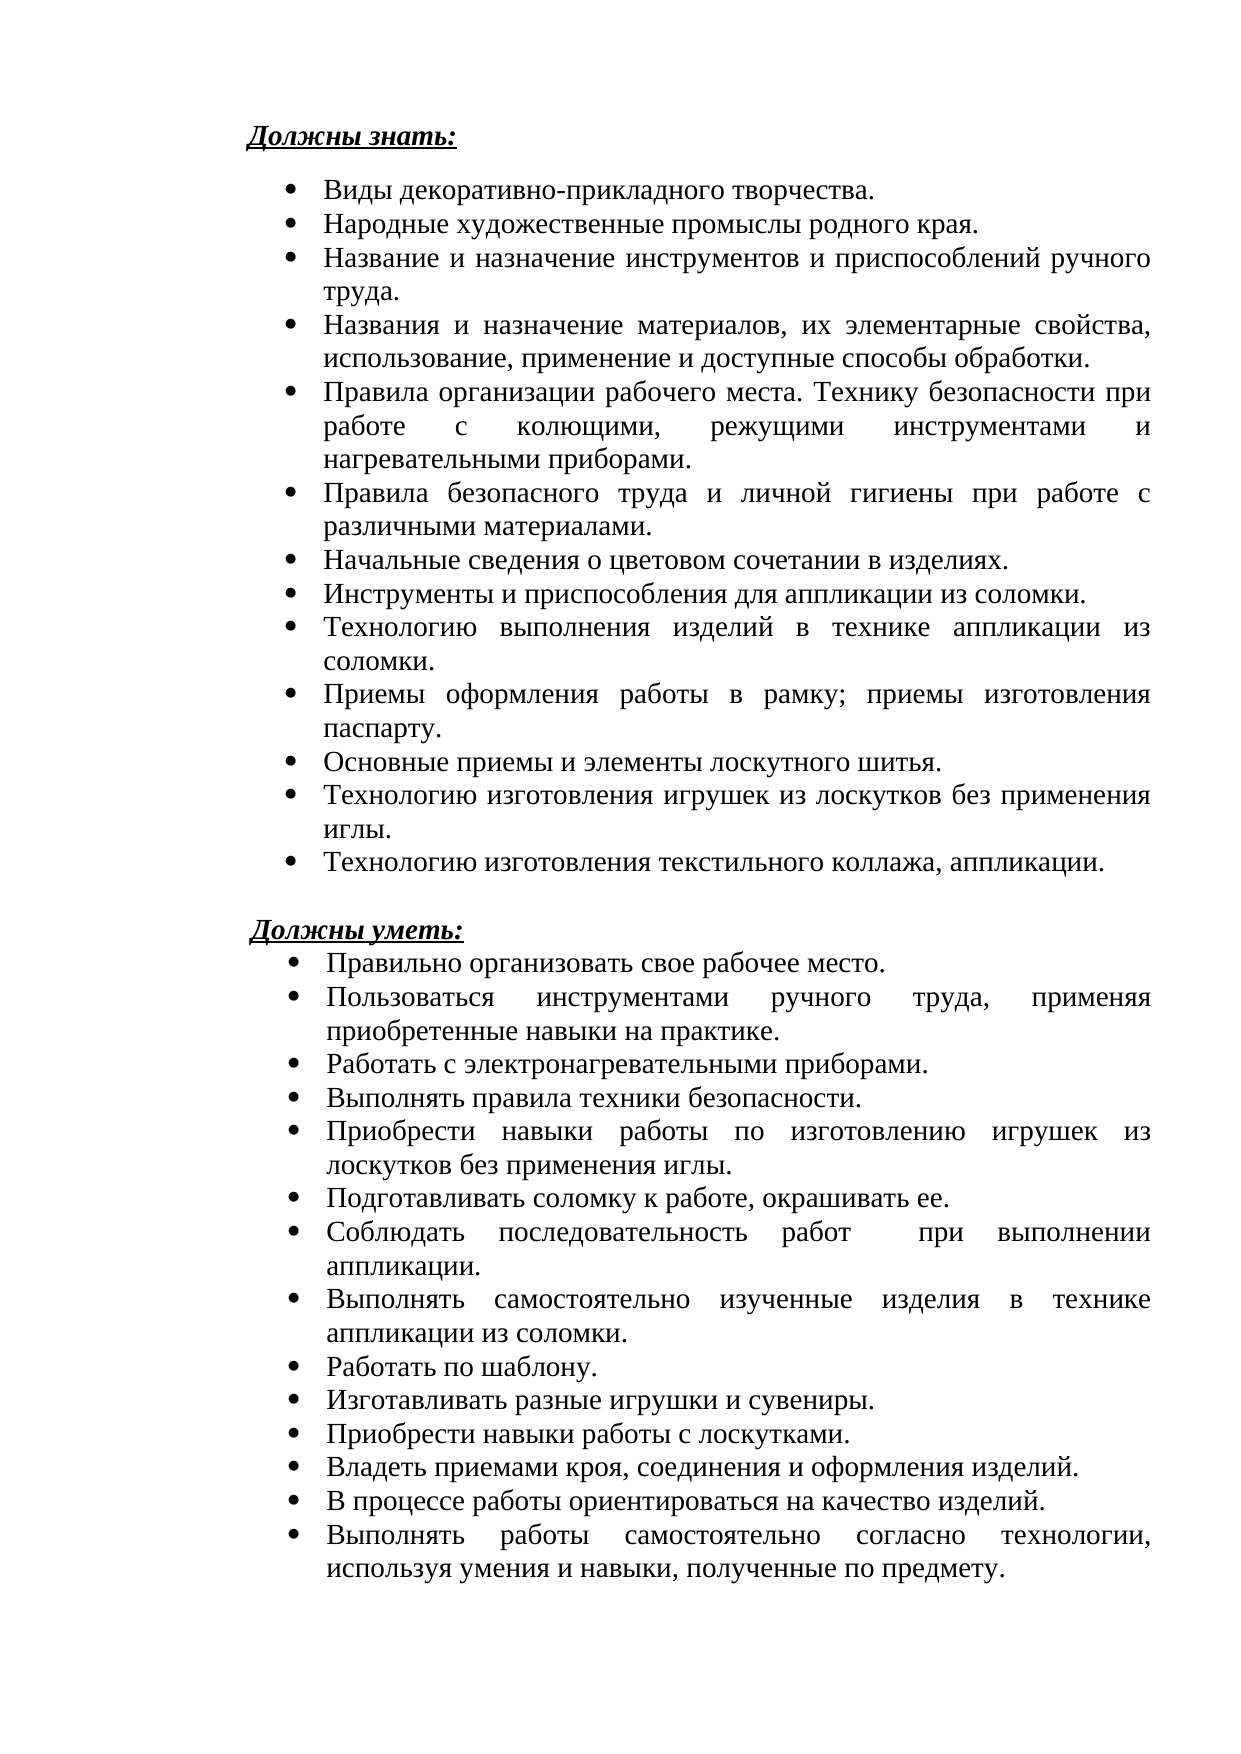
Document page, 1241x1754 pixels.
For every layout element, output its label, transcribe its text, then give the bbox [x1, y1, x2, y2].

list Правильно организовать свое рабочее место. [288, 945, 1152, 979]
list Работать по шаблону. [288, 1349, 1152, 1382]
text Должны знать: [177, 118, 1152, 152]
list Приобрести навыки работы по изготовлению игрушек из лоскутков без применения иглы. [288, 1113, 1152, 1181]
list Выполнять самостоятельно изученные изделия в технике аппликации из соломки. [288, 1281, 1152, 1349]
list Начальные сведения о цветовом сочетании в изделиях. [286, 542, 1152, 576]
list Выполнять работы самостоятельно согласно технологии, используя умения и навыки, полученные по предмету. [288, 1517, 1152, 1584]
list Пользоваться инструментами ручного труда, применяя приобретенные навыки на практике. [288, 979, 1152, 1046]
list Выполнять правила техники безопасности. [288, 1080, 1152, 1113]
list Изготавливать разные игрушки и сувениры. [288, 1382, 1152, 1416]
list Название и назначение инструментов и приспособлений ручного труда. [286, 240, 1152, 307]
list Работать с электронагревательными приборами. [288, 1046, 1152, 1080]
list Должны уметь: [251, 912, 1152, 945]
list Технологию изготовления текстильного коллажа, аппликации. [286, 844, 1152, 878]
list Соблюдать последовательность работ при выполнении аппликации. [288, 1214, 1152, 1281]
list Технологию изготовления игрушек из лоскутков без применения иглы. [286, 777, 1152, 844]
list Владеть приемами кроя, соединения и оформления изделий. [288, 1449, 1152, 1483]
list Технологию выполнения изделий в технике аппликации из соломки. [286, 609, 1152, 677]
list Народные художественные промыслы родного края. [286, 206, 1152, 240]
list Приемы оформления работы в рамку; приемы изготовления паспарту. [286, 677, 1152, 744]
list Правила безопасного труда и личной гигиены при работе с различными материалами. [286, 475, 1152, 542]
list Виды декоративно-прикладного творчества. [286, 172, 1152, 206]
list Правила организации рабочего места. Технику безопасности при работе с колющими, режущими инструментами и нагревательными приборами. [286, 374, 1152, 475]
list В процессе работы ориентироваться на качество изделий. [288, 1483, 1152, 1517]
list Основные приемы и элементы лоскутного шитья. [286, 744, 1152, 777]
list Приобрести навыки работы с лоскутками. [288, 1416, 1152, 1449]
list Инструменты и приспособления для аппликации из соломки. [286, 576, 1152, 609]
list Названия и назначение материалов, их элементарные свойства, использование, применение и доступные способы обработки. [286, 307, 1152, 374]
list Подготавливать соломку к работе, окрашивать ее. [288, 1181, 1152, 1214]
